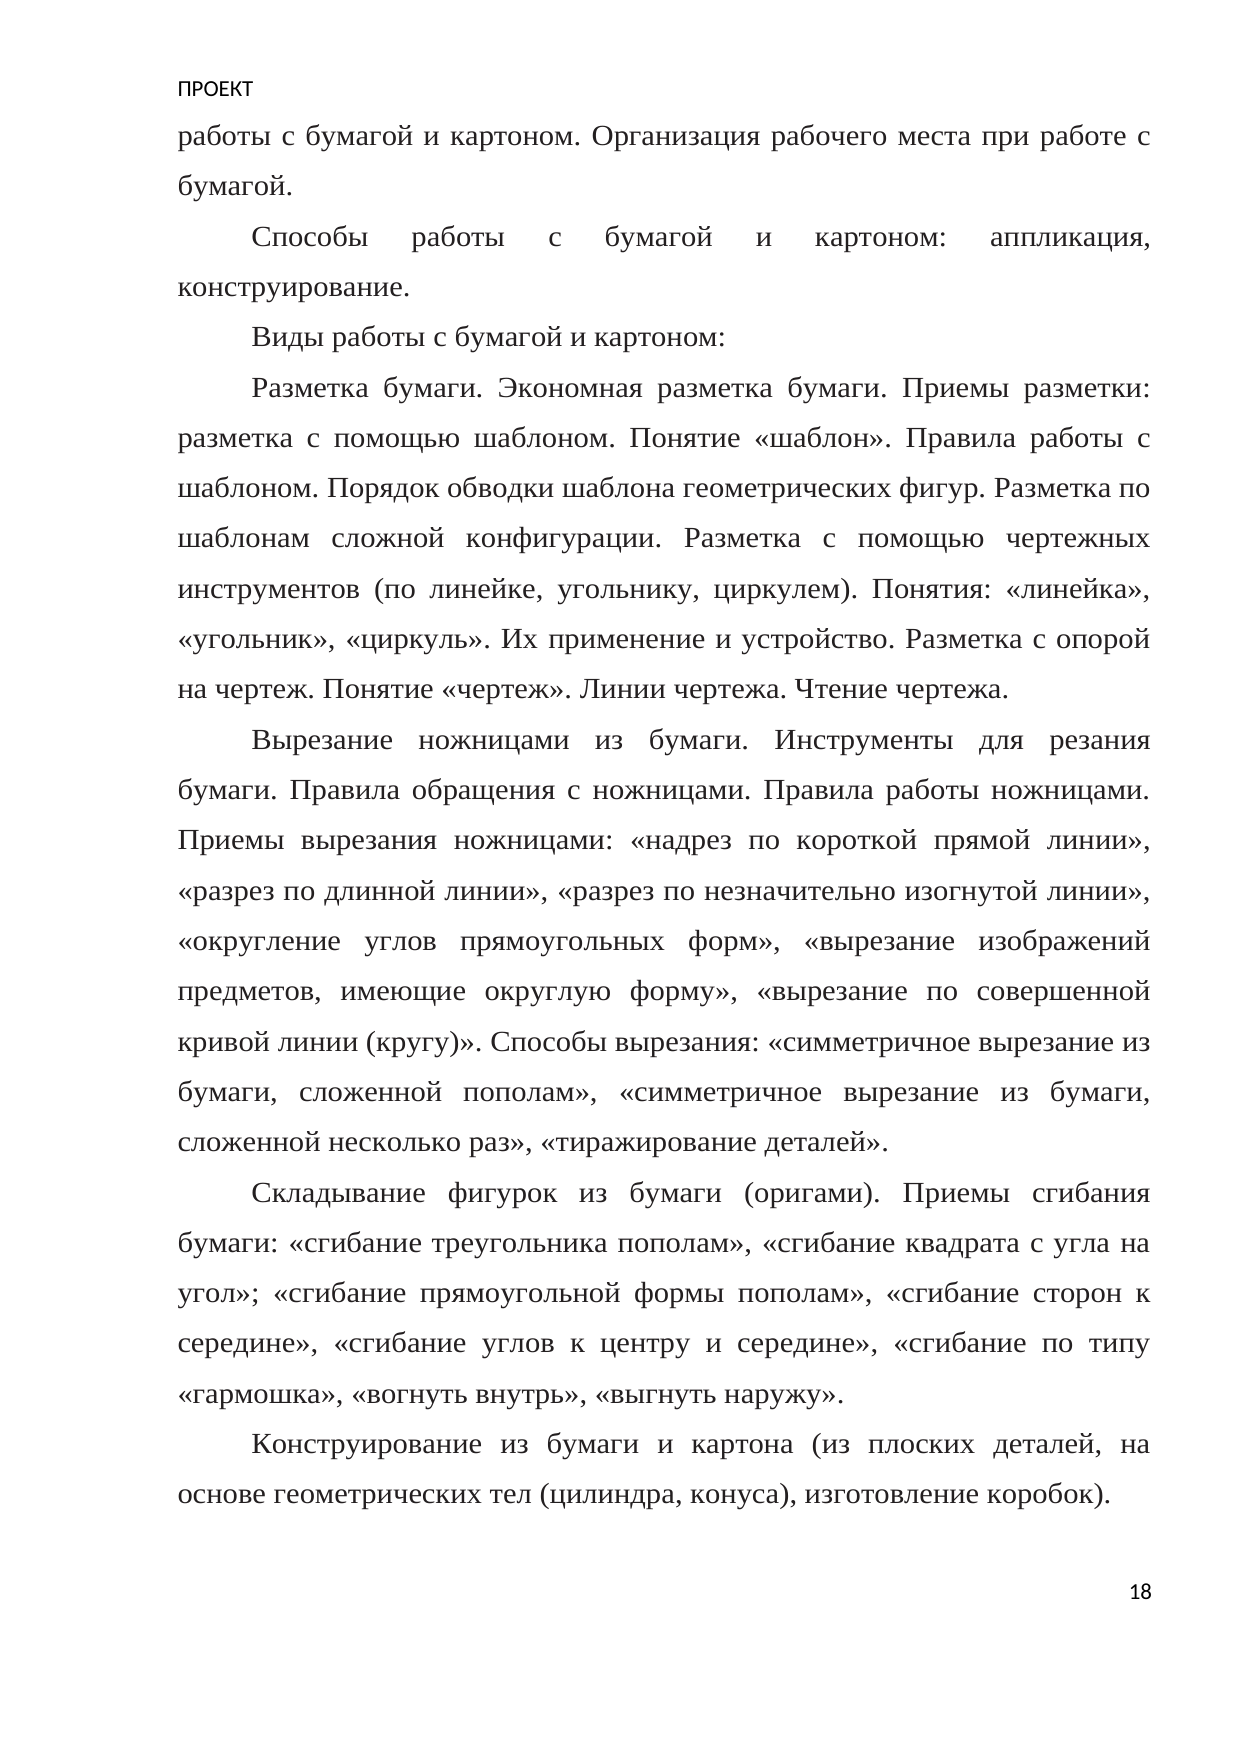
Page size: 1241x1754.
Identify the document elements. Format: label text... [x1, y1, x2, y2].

text Вырезание ножницами из бумаги. Инструменты для резания бумаги. Правила обращения с ножницами. Правила работы ножницами. Приемы вырезания ножницами: «надрез по короткой прямой линии», «разрез по длинной линии», «разрез по незначительно изогнутой линии», «округление углов прямоугольных форм», «вырезание изображений предметов, имеющие округлую форму», «вырезание по совершенной кривой линии (кругу)». Способы вырезания: «симметричное вырезание из бумаги, сложенной пополам», «симметричное вырезание из бумаги, сложенной несколько раз», «тиражирование деталей». [177, 722, 1152, 1158]
text Разметка бумаги. Экономная разметка бумаги. Приемы разметки: разметка с помощью шаблоном. Понятие «шаблон». Правила работы с шаблоном. Порядок обводки шаблона геометрических фигур. Разметка по шаблонам сложной конфигурации. Разметка с помощью чертежных инструментов (по линейке, угольнику, циркулем). Понятия: «линейка», «угольник», «циркуль». Их применение и устройство. Разметка с опорой на чертеж. Понятие «чертеж». Линии чертежа. Чтение чертежа. [177, 370, 1152, 705]
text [177, 118, 1152, 202]
text Конструирование из бумаги и картона (из плоских деталей, на основе геометрических тел (цилиндра, конуса), изготовление коробок). [177, 1426, 1152, 1510]
text Складывание фигурок из бумаги (оригами). Приемы сгибания бумаги: «сгибание треугольника пополам», «сгибание квадрата с угла на угол»; «сгибание прямоугольной формы пополам», «сгибание сторон к середине», «сгибание углов к центру и середине», «сгибание по типу «гармошка», «вогнуть внутрь», «выгнуть наружу». [177, 1175, 1152, 1409]
text Виды работы с бумагой и картоном: [177, 319, 1152, 353]
text Способы работы с бумагой и картоном: аппликация, конструирование. [177, 219, 1152, 303]
